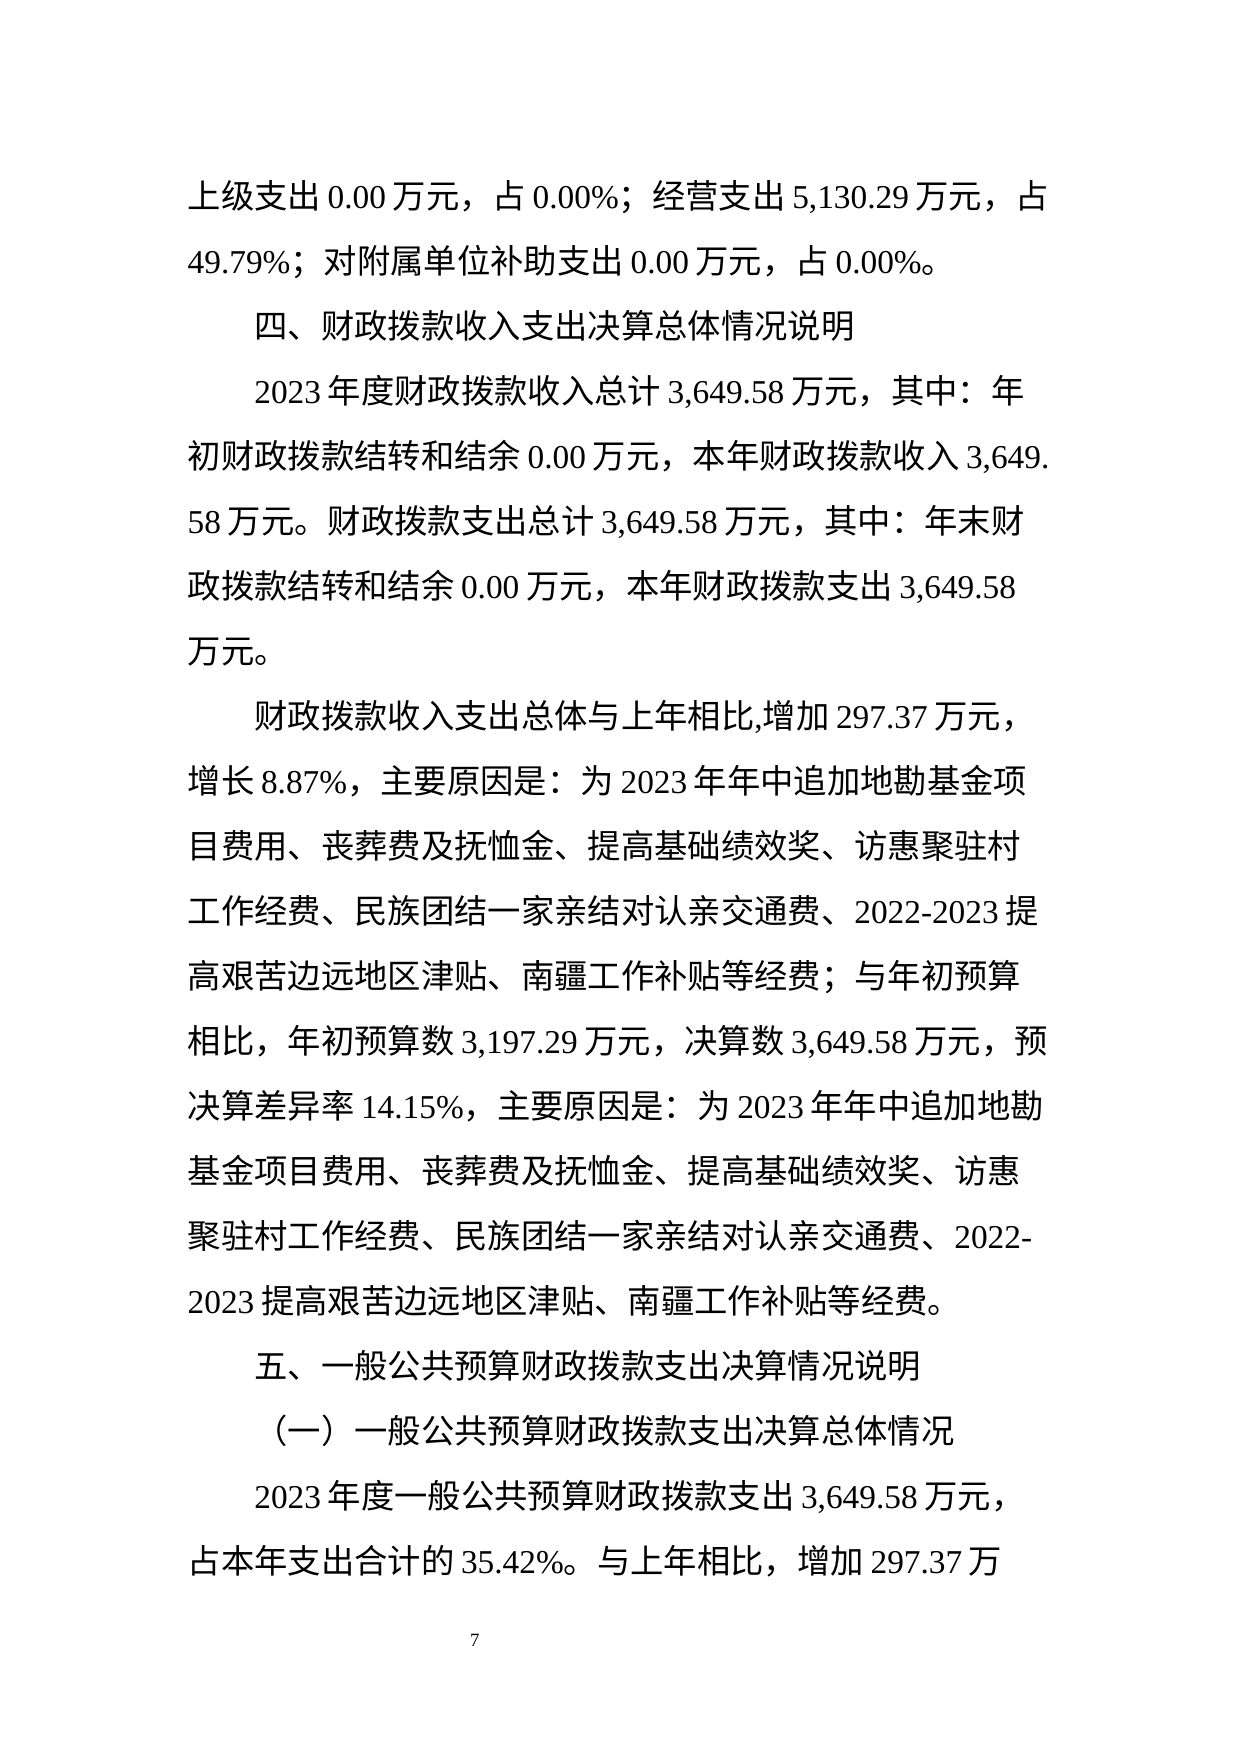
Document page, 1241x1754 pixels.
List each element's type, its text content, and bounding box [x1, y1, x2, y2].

text （一）一般公共预算财政拨款支出决算总体情况 [187, 1397, 1053, 1462]
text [187, 1462, 1053, 1592]
text 四、财政拨款收入支出决算总体情况说明 [187, 292, 1053, 357]
text 2023年度财政拨款收入总计3,649.58万元，其中：年初财政拨款结转和结余0.00万元，本年财政拨款收入3,649.58万元。财政拨款支出总计3,649.58万元，其中：年末财政拨款结转和结余0.00万元，本年财政拨款支出3,649.58万元。 [187, 357, 1053, 682]
text 五、一般公共预算财政拨款支出决算情况说明 [187, 1332, 1053, 1397]
text 财政拨款收入支出总体与上年相比,增加297.37万元，增长8.87%，主要原因是：为2023年年中追加地勘基金项目费用、丧葬费及抚恤金、提高基础绩效奖、访惠聚驻村工作经费、民族团结一家亲结对认亲交通费、2022-2023提高艰苦边远地区津贴、南疆工作补贴等经费；与年初预算相比，年初预算数3,197.29万元，决算数3,649.58万元，预决算差异率14.15%，主要原因是：为2023年年中追加地勘基金项目费用、丧葬费及抚恤金、提高基础绩效奖、访惠聚驻村工作经费、民族团结一家亲结对认亲交通费、2022-2023提高艰苦边远地区津贴、南疆工作补贴等经费。 [187, 682, 1053, 1332]
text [187, 162, 1053, 292]
